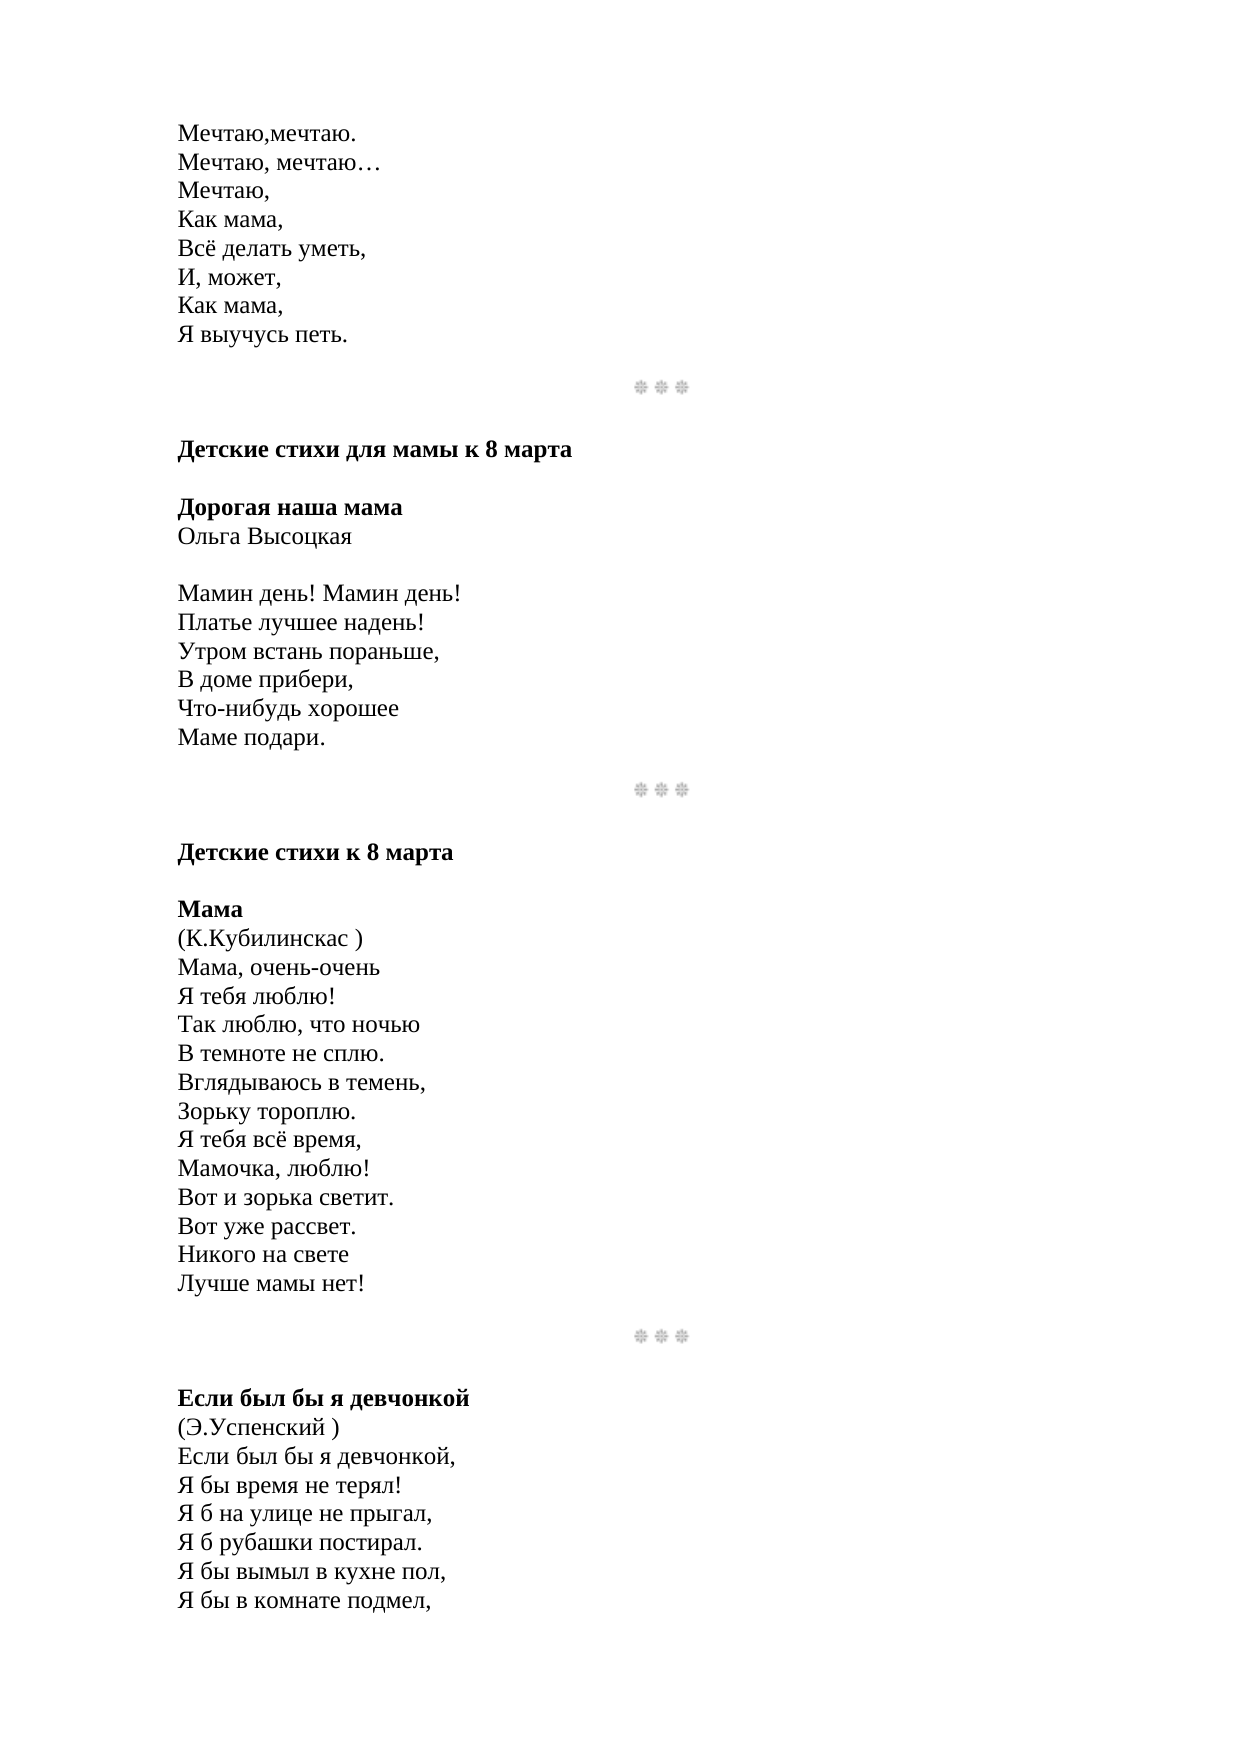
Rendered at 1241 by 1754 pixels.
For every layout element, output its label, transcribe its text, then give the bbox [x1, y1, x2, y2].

picture [586, 780, 743, 801]
picture [586, 377, 743, 398]
text Детские стихи к 8 марта Мама (К.Кубилинскас ) Мама, очень-очень Я тебя люблю! Так люблю, что ночью В темноте не сплю. Вглядываюсь в темень, Зорьку тороплю. Я тебя всё время, Мамочка, люблю! Вот и зорька светит. Вот уже рассвет. Никого на свете Лучше мамы нет! [177, 837, 1152, 1297]
text Детские стихи для мамы к 8 марта Дорогая наша мама Ольга Высоцкая Мамин день! Мамин день! Платье лучшее надень! Утром встань пораньше, В доме прибери, Что-нибудь хорошее Маме подари. [177, 434, 1152, 751]
picture [586, 1326, 743, 1347]
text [177, 1383, 1152, 1613]
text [177, 118, 1152, 348]
